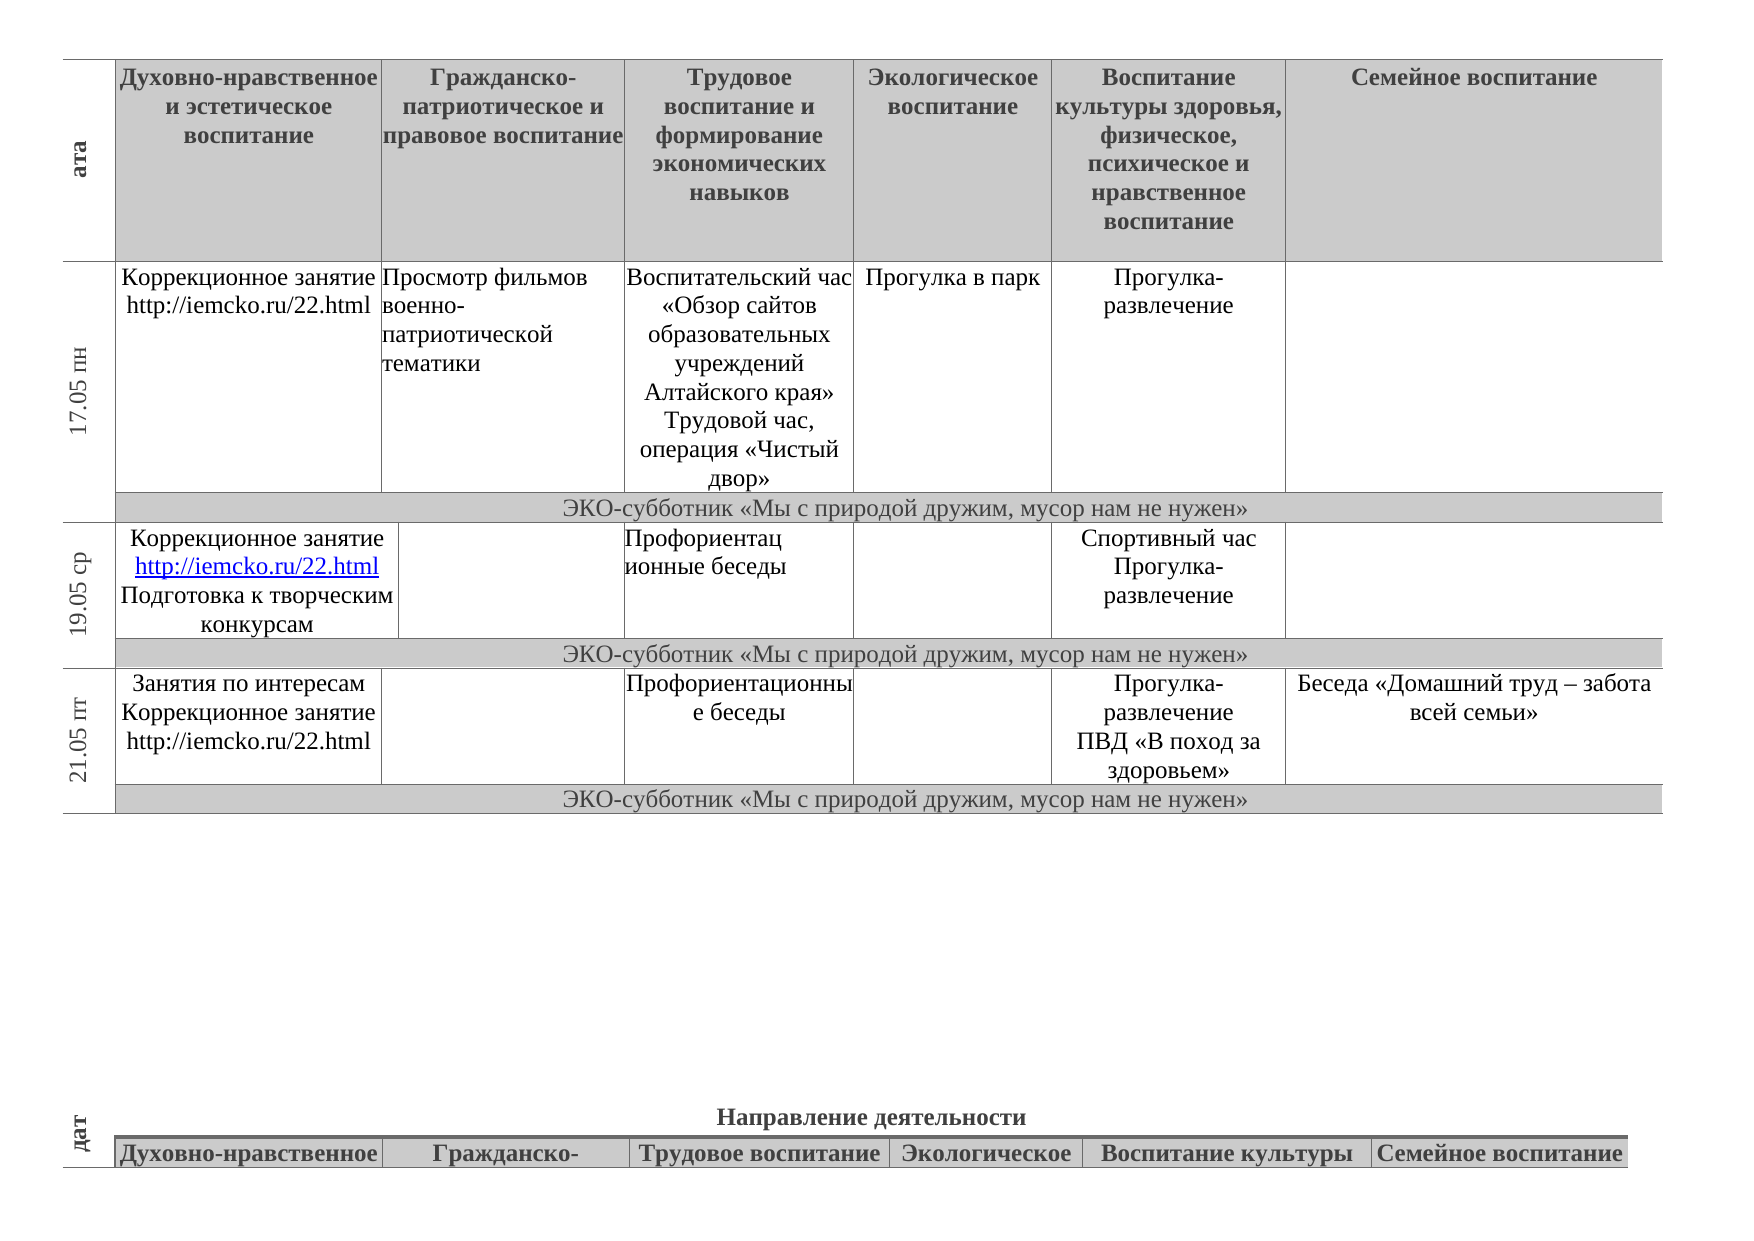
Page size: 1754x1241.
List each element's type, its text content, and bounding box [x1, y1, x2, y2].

table_cell [399, 523, 624, 638]
table_cell Трудовое воспитание и формирование экономических навыков [625, 60, 853, 261]
table_cell Профориентационные беседы [625, 523, 853, 638]
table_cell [1083, 1139, 1371, 1167]
table_cell ЭКО-субботник «Мы с природой дружим, мусор нам не нужен» [116, 493, 1662, 522]
table_cell Коррекционное занятие http://iemcko.ru/22.html [116, 262, 381, 492]
table_cell Просмотр фильмов военно-патриотической тематики [382, 262, 624, 492]
table_cell ЭКО-субботник «Мы с природой дружим, мусор нам не нужен» [116, 639, 1662, 667]
table_header Направление деятельности [115, 1102, 1628, 1135]
table_header дата [63, 60, 115, 261]
table_cell 19.05 ср [63, 523, 115, 667]
table_cell Беседа «Домашний труд – забота всей семьи» [1286, 669, 1662, 783]
table_cell [382, 669, 624, 783]
table_cell 21.05 пт [63, 669, 115, 813]
table_cell Прогулка-развлечение [1052, 262, 1285, 492]
table_header дата [63, 1102, 115, 1167]
table_cell Коррекционное занятие http://iemcko.ru/22.html Подготовка к творческим конкурсам [116, 523, 398, 638]
table_cell Семейное воспитание [1372, 1139, 1628, 1167]
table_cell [116, 1139, 382, 1167]
table_cell [854, 669, 1051, 783]
table_cell Духовно-нравственное и эстетическое воспитание [116, 60, 381, 261]
table_cell Гражданско-патриотическое и правовое воспитание [382, 60, 624, 261]
table_cell [1286, 262, 1662, 492]
table_cell Прогулка в парк [854, 262, 1051, 492]
table_cell Спортивный час Прогулка-развлечение [1052, 523, 1285, 638]
table_cell Прогулка-развлечение ПВД «В поход за здоровьем» [1052, 669, 1285, 783]
table_cell Экологическое воспитание [854, 60, 1051, 261]
table_cell Воспитательский час «Обзор сайтов образовательных учреждений Алтайского края» Трудовой час, операция «Чистый двор» [625, 262, 853, 492]
table_cell 17.05 пн [63, 262, 115, 522]
table_cell Профориентационные беседы [625, 669, 853, 783]
table_cell Занятия по интересам Коррекционное занятие http://iemcko.ru/22.html [116, 669, 381, 783]
table_cell Воспитание культуры здоровья, физическое, психическое и нравственное воспитание [1052, 60, 1285, 261]
table_cell [854, 523, 1051, 638]
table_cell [383, 1139, 629, 1167]
table_cell ЭКО-субботник «Мы с природой дружим, мусор нам не нужен» [116, 785, 1662, 813]
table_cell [890, 1139, 1082, 1167]
table_cell Семейное воспитание [1286, 60, 1662, 261]
table_cell [1286, 523, 1662, 638]
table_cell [630, 1139, 889, 1167]
